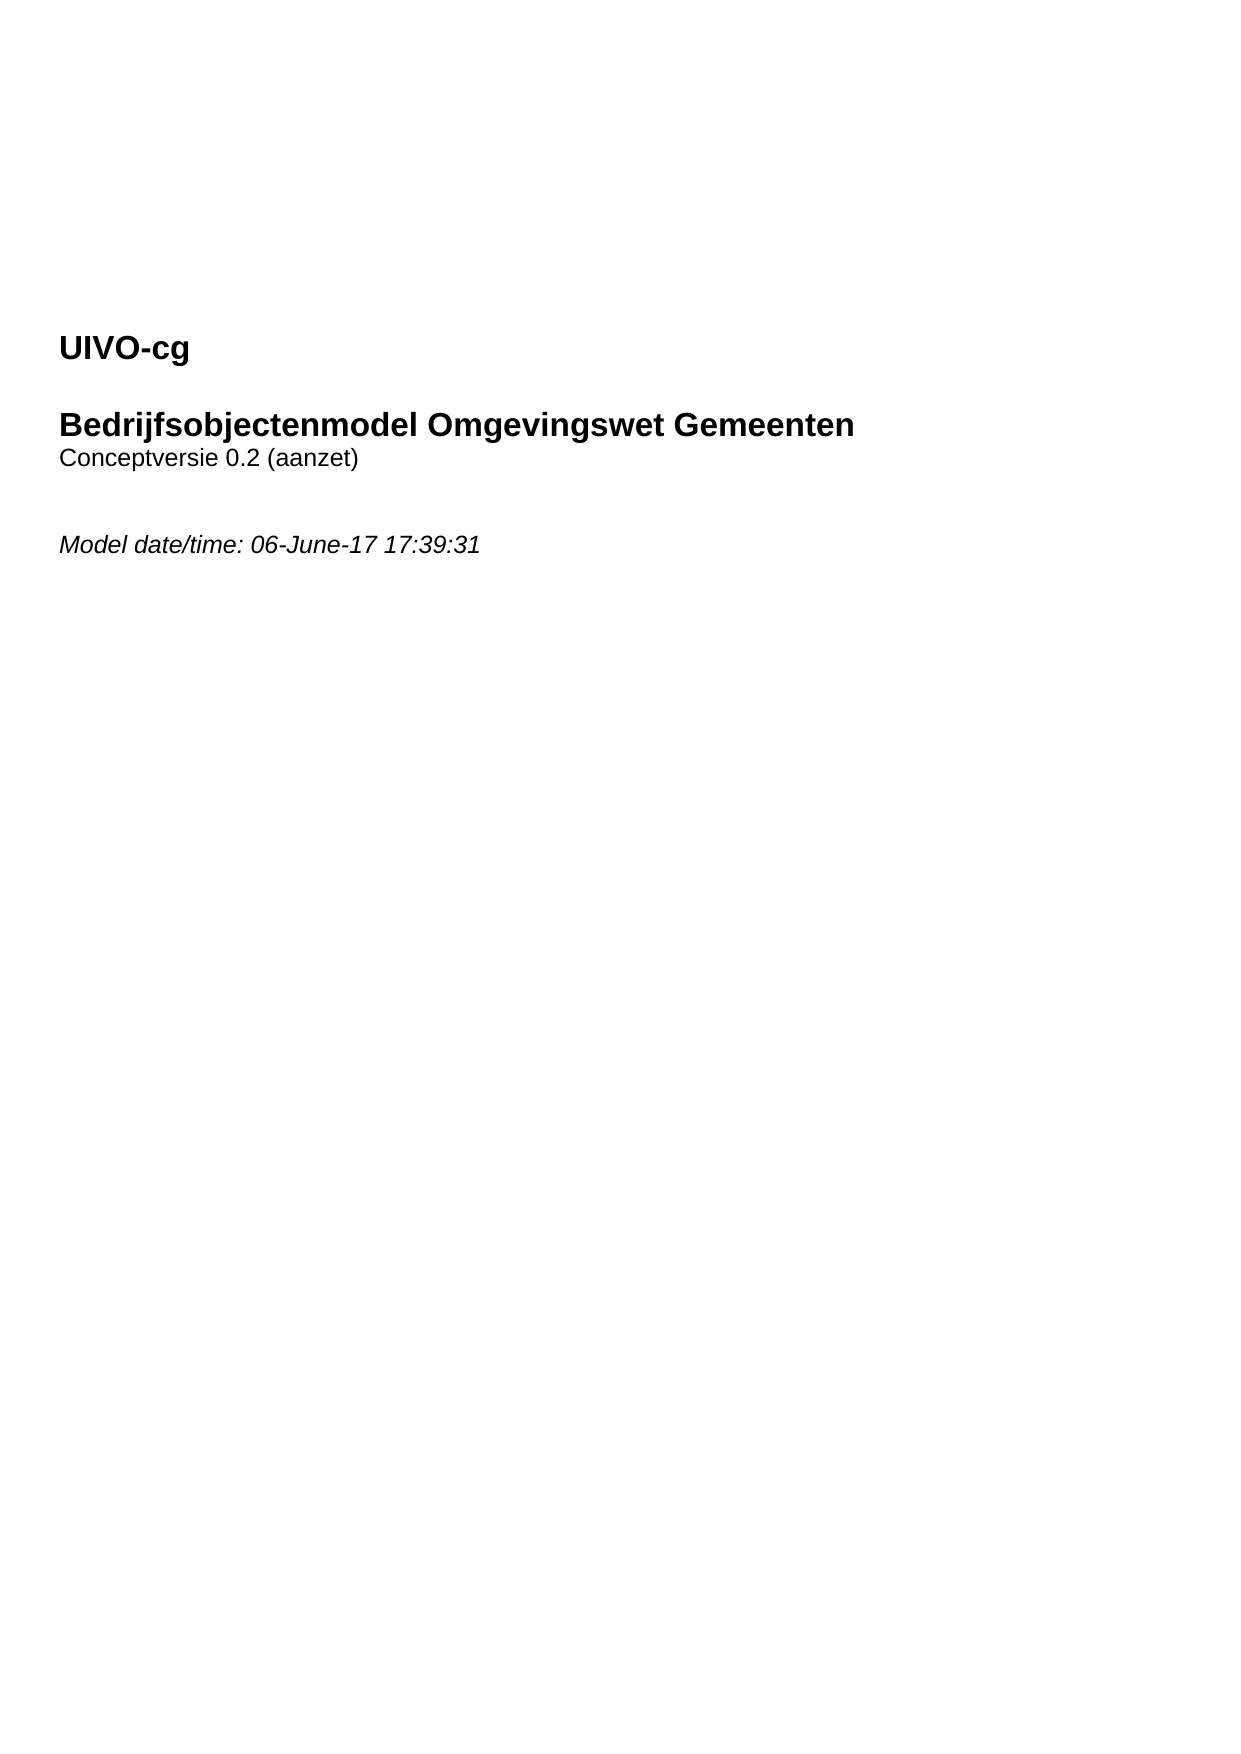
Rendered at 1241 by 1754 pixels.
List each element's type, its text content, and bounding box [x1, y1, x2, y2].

text UIVO-cg [59, 328, 1181, 366]
text Conceptversie 0.2 (aanzet) [59, 443, 1181, 472]
text Model date/time: 06-June-17 17:39:31 [59, 529, 1181, 558]
text Bedrijfsobjectenmodel Omgevingswet Gemeenten [59, 405, 1181, 443]
